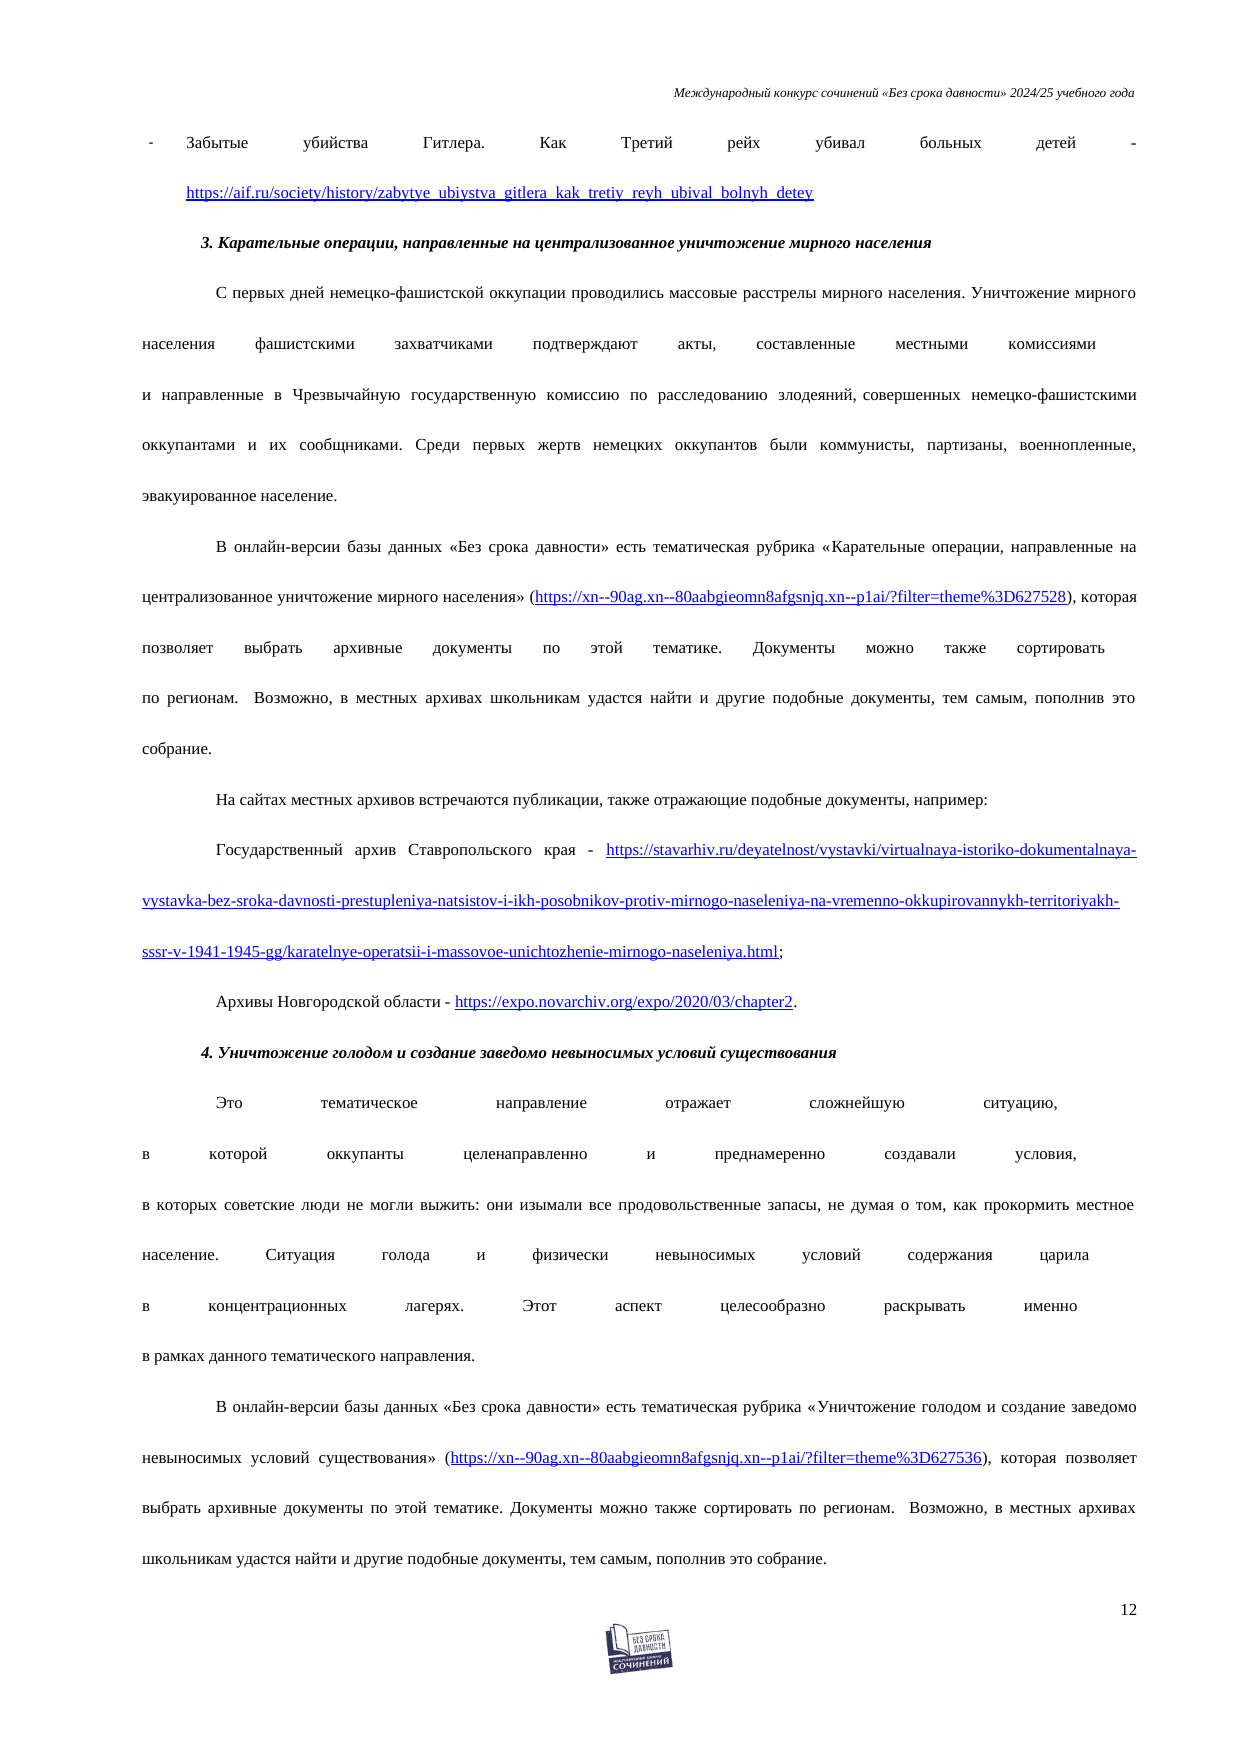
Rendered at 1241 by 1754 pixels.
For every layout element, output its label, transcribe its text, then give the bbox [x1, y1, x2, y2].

text С первых дней немецко-фашистской оккупации проводились массовые расстрелы мирного населения. Уничтожение мирного населения фашистскими захватчиками подтверждают акты, составленные местными комиссиями и направленные в Чрезвычайную государственную комиссию по расследованию злодеяний, совершенных немецко-фашистскими оккупантами и их сообщниками. Среди первых жертв немецких оккупантов были коммунисты, партизаны, военнопленные, эвакуированное население. [142, 269, 1137, 505]
text 3. Карательные операции, направленные на централизованное уничтожение мирного населения [142, 219, 1137, 252]
text Архивы Новгородской области - https://expo.novarchiv.org/expo/2020/03/chapter2. [142, 978, 1137, 1011]
list Забытые убийства Гитлера. Как Третий рейх убивал больных детей - https://aif.ru/society/history/zabytye_ubiystva_gitlera_kak_tretiy_reyh_ubival_bolnyh_detey [149, 118, 1137, 202]
text На сайтах местных архивов встречаются публикации, также отражающие подобные документы, например: [142, 775, 1137, 809]
picture [591, 1619, 687, 1681]
text 4. Уничтожение голодом и создание заведомо невыносимых условий существования [142, 1028, 1137, 1062]
text Это тематическое направление отражает сложнейшую ситуацию, в которой оккупанты целенаправленно и преднамеренно создавали условия, в которых советские люди не могли выжить: они изымали все продовольственные запасы, не думая о том, как прокормить местное население. Ситуация голода и физически невыносимых условий содержания царила в концентрационных лагерях. Этот аспект целесообразно раскрывать именно в рамках данного тематического направления. [142, 1079, 1137, 1366]
text Государственный архив Ставропольского края - https://stavarhiv.ru/deyatelnost/vystavki/virtualnaya-istoriko-dokumentalnaya-vystavka-bez-sroka-davnosti-prestupleniya-natsistov-i-ikh-posobnikov-protiv-mirnogo-naseleniya-na-vremenno-okkupirovannykh-territoriyakh-sssr-v-1941-1945-gg/karatelnye-operatsii-i-massovoe-unichtozhenie-mirnogo-naseleniya.html; [142, 826, 1137, 961]
text В онлайн-версии базы данных «Без срока давности» есть тематическая рубрика «Уничтожение голодом и создание заведомо невыносимых условий существования» (https://xn--90ag.xn--80aabgieomn8afgsnjq.xn--p1ai/?filter=theme%3D627536), которая позволяет выбрать архивные документы по этой тематике. Документы можно также сортировать по регионам. Возможно, в местных архивах школьникам удастся найти и другие подобные документы, тем самым, пополнив это собрание. [142, 1383, 1137, 1568]
text В онлайн-версии базы данных «Без срока давности» есть тематическая рубрика «Карательные операции, направленные на централизованное уничтожение мирного населения» (https://xn--90ag.xn--80aabgieomn8afgsnjq.xn--p1ai/?filter=theme%3D627528), которая позволяет выбрать архивные документы по этой тематике. Документы можно также сортировать по регионам. Возможно, в местных архивах школьникам удастся найти и другие подобные документы, тем самым, пополнив это собрание. [142, 522, 1137, 758]
